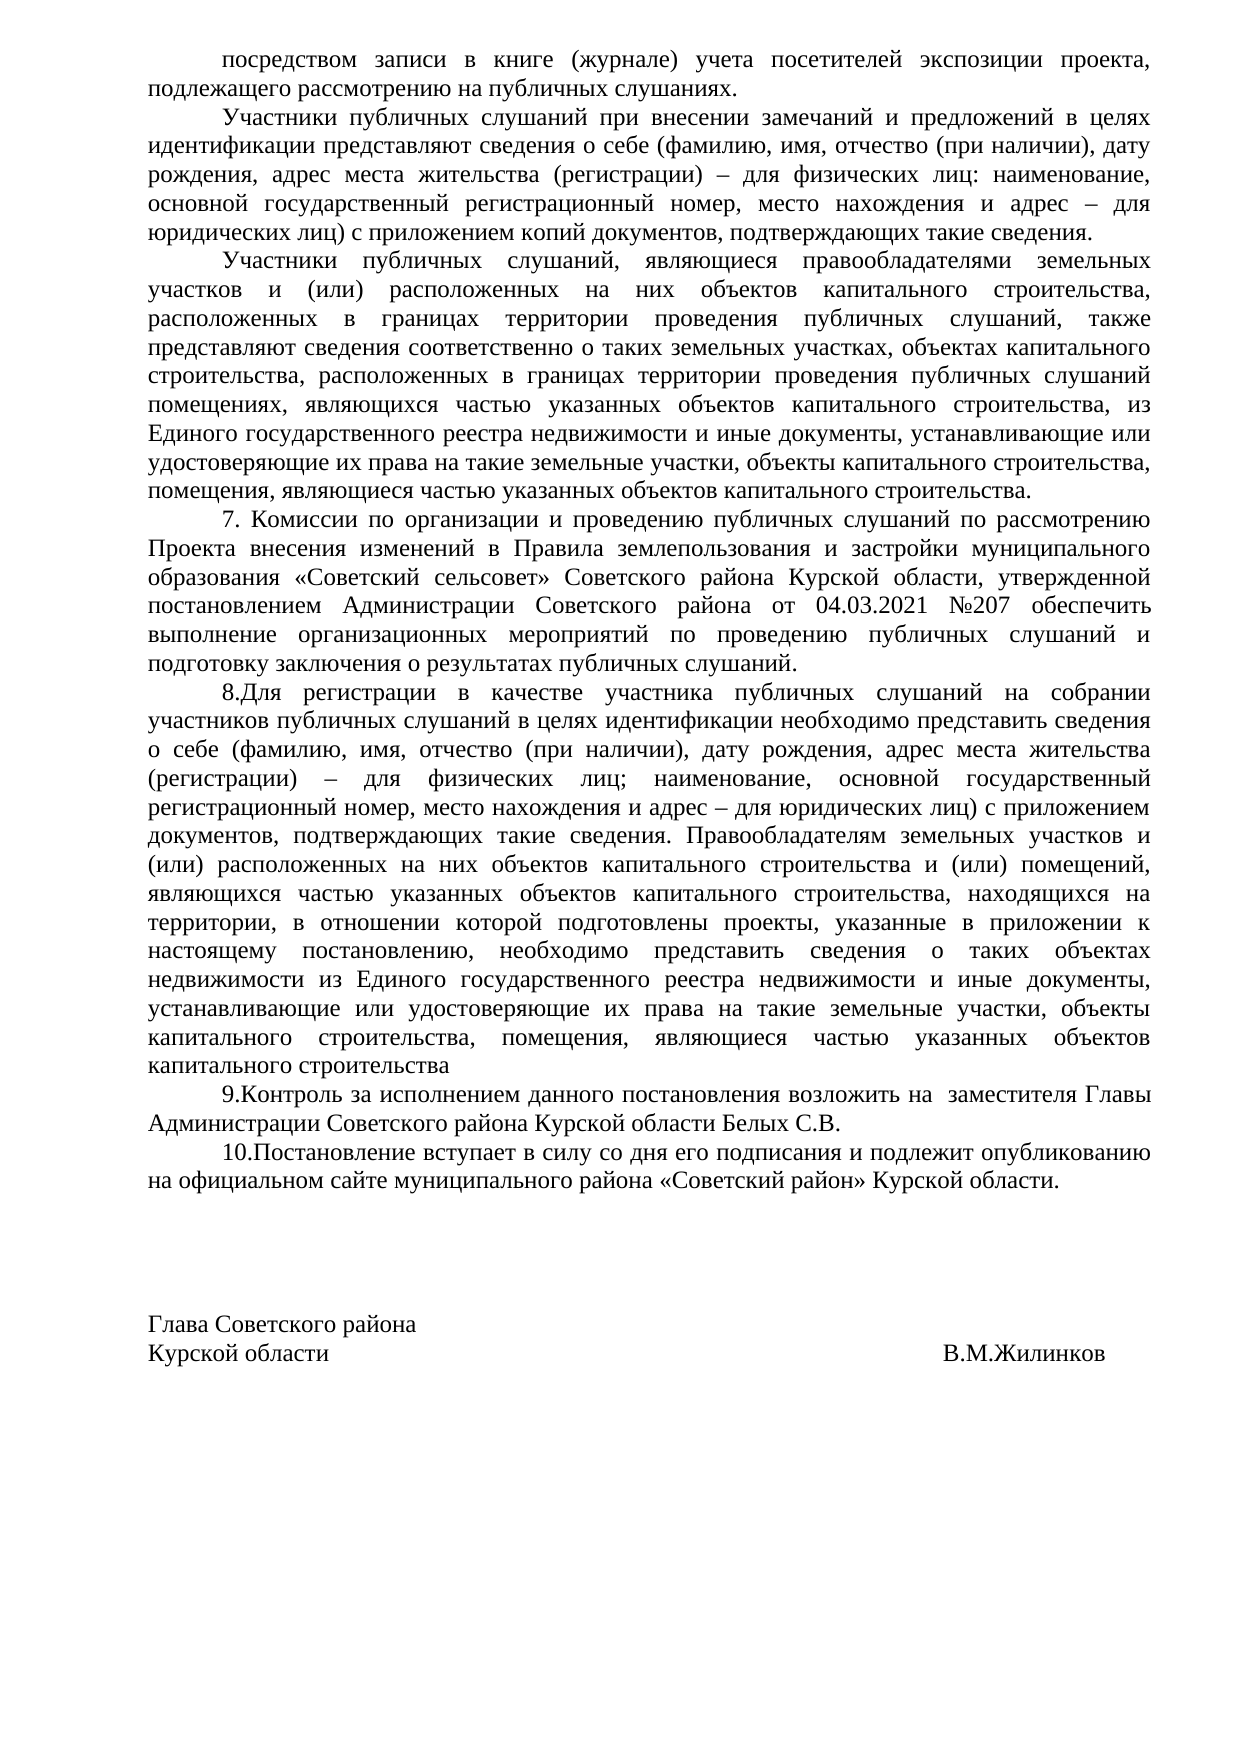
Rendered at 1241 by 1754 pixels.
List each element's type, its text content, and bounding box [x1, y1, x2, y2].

text Глава Советского района [148, 1309, 1152, 1338]
text 9.Контроль за исполнением данного постановления возложить на заместителя Главы Администрации Советского района Курской области Белых С.В. [148, 1079, 1152, 1137]
text 10.Постановление вступает в силу со дня его подписания и подлежит опубликованию на официальном сайте муниципального района «Советский район» Курской области. [148, 1137, 1152, 1194]
text Участники публичных слушаний при внесении замечаний и предложений в целях идентификации представляют сведения о себе (фамилию, имя, отчество (при наличии), дату рождения, адрес места жительства (регистрации) – для физических лиц: наименование, основной государственный регистрационный номер, место нахождения и адрес – для юридических лиц) с приложением копий документов, подтверждающих такие сведения. [148, 102, 1152, 246]
text Курской области В.М.Жилинков [148, 1338, 1152, 1367]
text Участники публичных слушаний, являющиеся правообладателями земельных участков и (или) расположенных на них объектов капитального строительства, расположенных в границах территории проведения публичных слушаний, также представляют сведения соответственно о таких земельных участках, объектах капитального строительства, расположенных в границах территории проведения публичных слушаний помещениях, являющихся частью указанных объектов капитального строительства, из Единого государственного реестра недвижимости и иные документы, устанавливающие или удостоверяющие их права на такие земельные участки, объекты капитального строительства, помещения, являющиеся частью указанных объектов капитального строительства. [148, 246, 1152, 504]
text 7. Комиссии по организации и проведению публичных слушаний по рассмотрению Проекта внесения изменений в Правила землепользования и застройки муниципального образования «Советский сельсовет» Советского района Курской области, утвержденной постановлением Администрации Советского района от 04.03.2021 №207 обеспечить выполнение организационных мероприятий по проведению публичных слушаний и подготовку заключения о результатах публичных слушаний. [148, 504, 1152, 677]
text 8.Для регистрации в качестве участника публичных слушаний на собрании участников публичных слушаний в целях идентификации необходимо представить сведения о себе (фамилию, имя, отчество (при наличии), дату рождения, адрес места жительства (регистрации) – для физических лиц; наименование, основной государственный регистрационный номер, место нахождения и адрес – для юридических лиц) с приложением документов, подтверждающих такие сведения. Правообладателям земельных участков и (или) расположенных на них объектов капитального строительства и (или) помещений, являющихся частью указанных объектов капитального строительства, находящихся на территории, в отношении которой подготовлены проекты, указанные в приложении к настоящему постановлению, необходимо представить сведения о таких объектах недвижимости из Единого государственного реестра недвижимости и иные документы, устанавливающие или удостоверяющие их права на такие земельные участки, объекты капитального строительства, помещения, являющиеся частью указанных объектов капитального строительства [148, 677, 1152, 1079]
text посредством записи в книге (журнале) учета посетителей экспозиции проекта, подлежащего рассмотрению на публичных слушаниях. [148, 44, 1152, 102]
